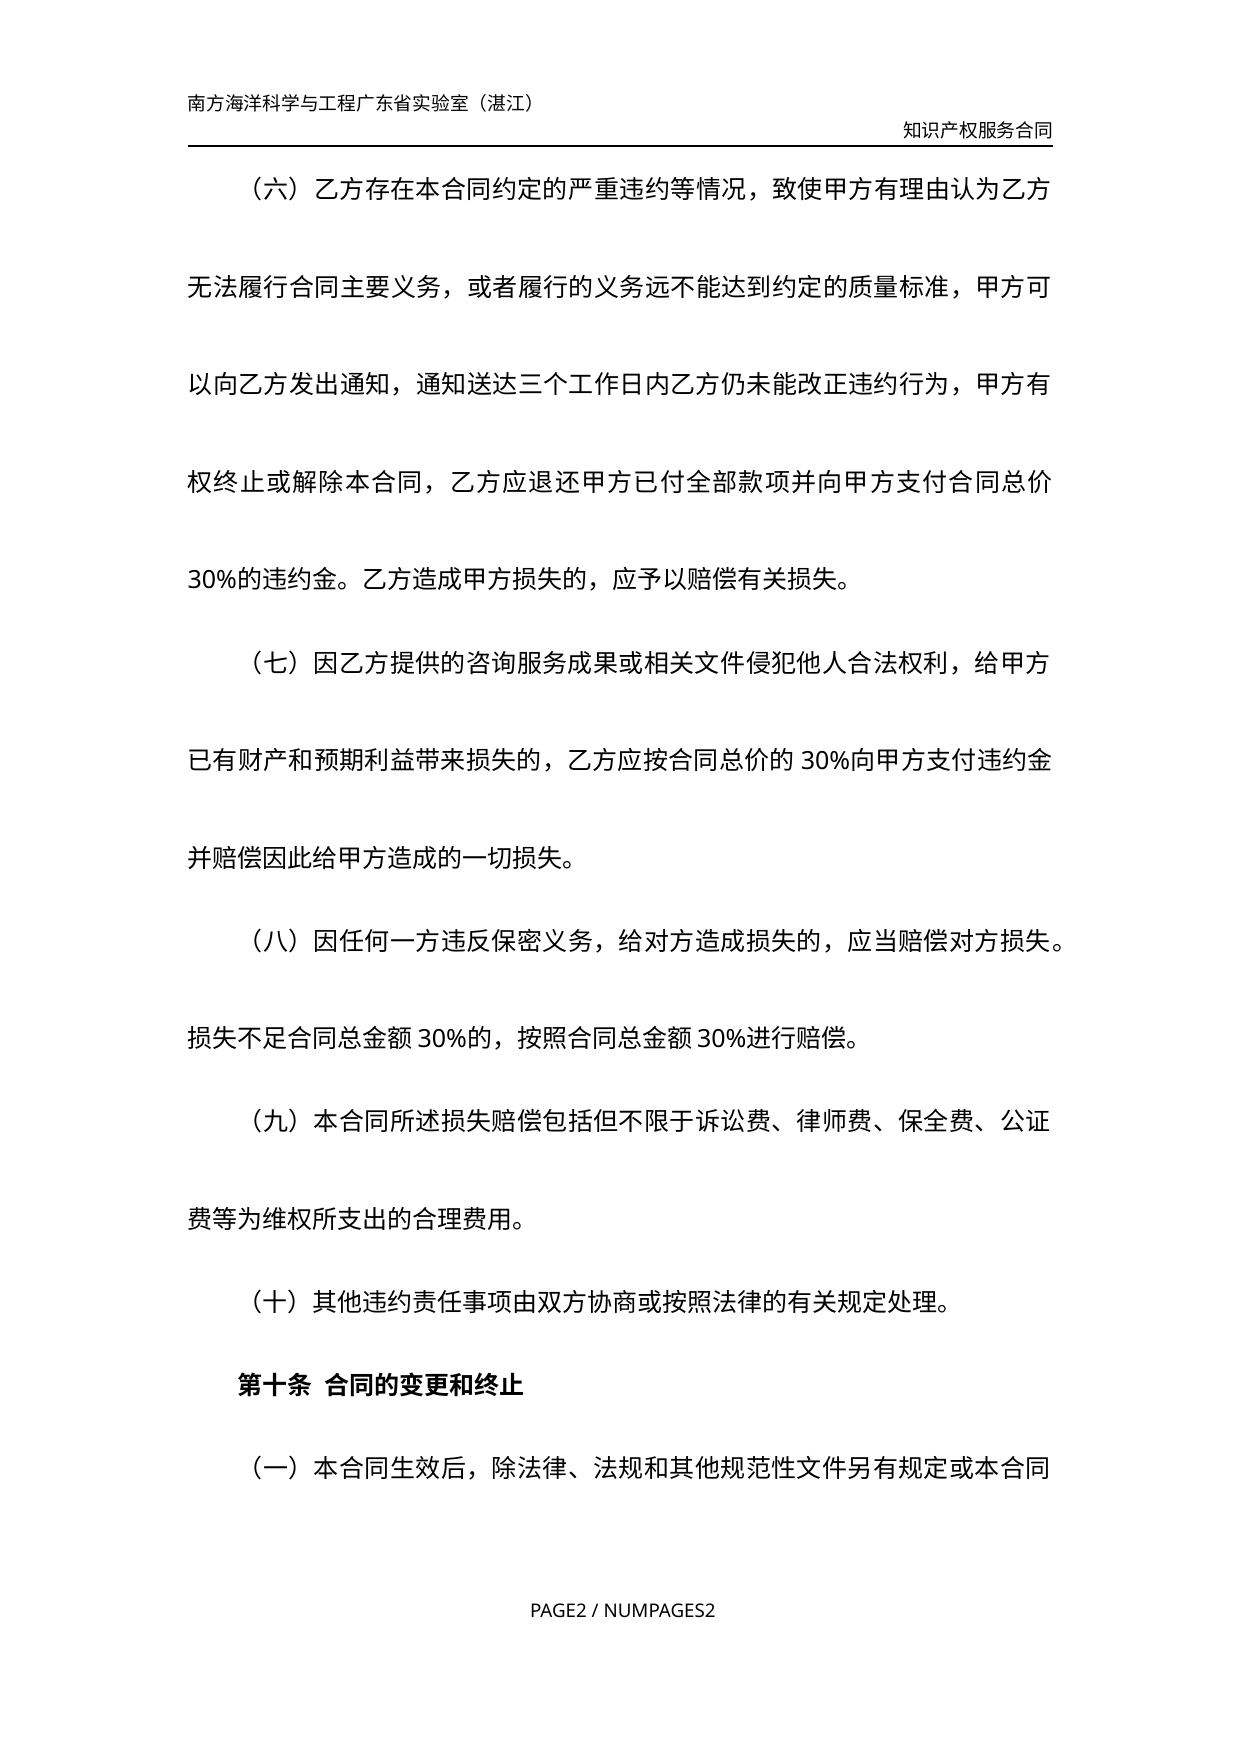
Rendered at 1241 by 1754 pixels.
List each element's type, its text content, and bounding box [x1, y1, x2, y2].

text 第十条 合同的变更和终止 [187, 1351, 1053, 1416]
text （九）本合同所述损失赔偿包括但不限于诉讼费、律师费、保全费、公证费等为维权所支出的合理费用。 [187, 1087, 1053, 1250]
text （八）因任何一方违反保密义务，给对方造成损失的，应当赔偿对方损失。损失不足合同总金额30%的，按照合同总金额30%进行赔偿。 [187, 907, 1053, 1069]
text （十）其他违约责任事项由双方协商或按照法律的有关规定处理。 [187, 1268, 1053, 1333]
text （六）乙方存在本合同约定的严重违约等情况，致使甲方有理由认为乙方无法履行合同主要义务，或者履行的义务远不能达到约定的质量标准，甲方可以向乙方发出通知，通知送达三个工作日内乙方仍未能改正违约行为，甲方有权终止或解除本合同，乙方应退还甲方已付全部款项并向甲方支付合同总价30%的违约金。乙方造成甲方损失的，应予以赔偿有关损失。 [187, 156, 1053, 611]
text （七）因乙方提供的咨询服务成果或相关文件侵犯他人合法权利，给甲方已有财产和预期利益带来损失的，乙方应按合同总价的30%向甲方支付违约金并赔偿因此给甲方造成的一切损失。 [187, 629, 1053, 889]
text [187, 1434, 1053, 1499]
